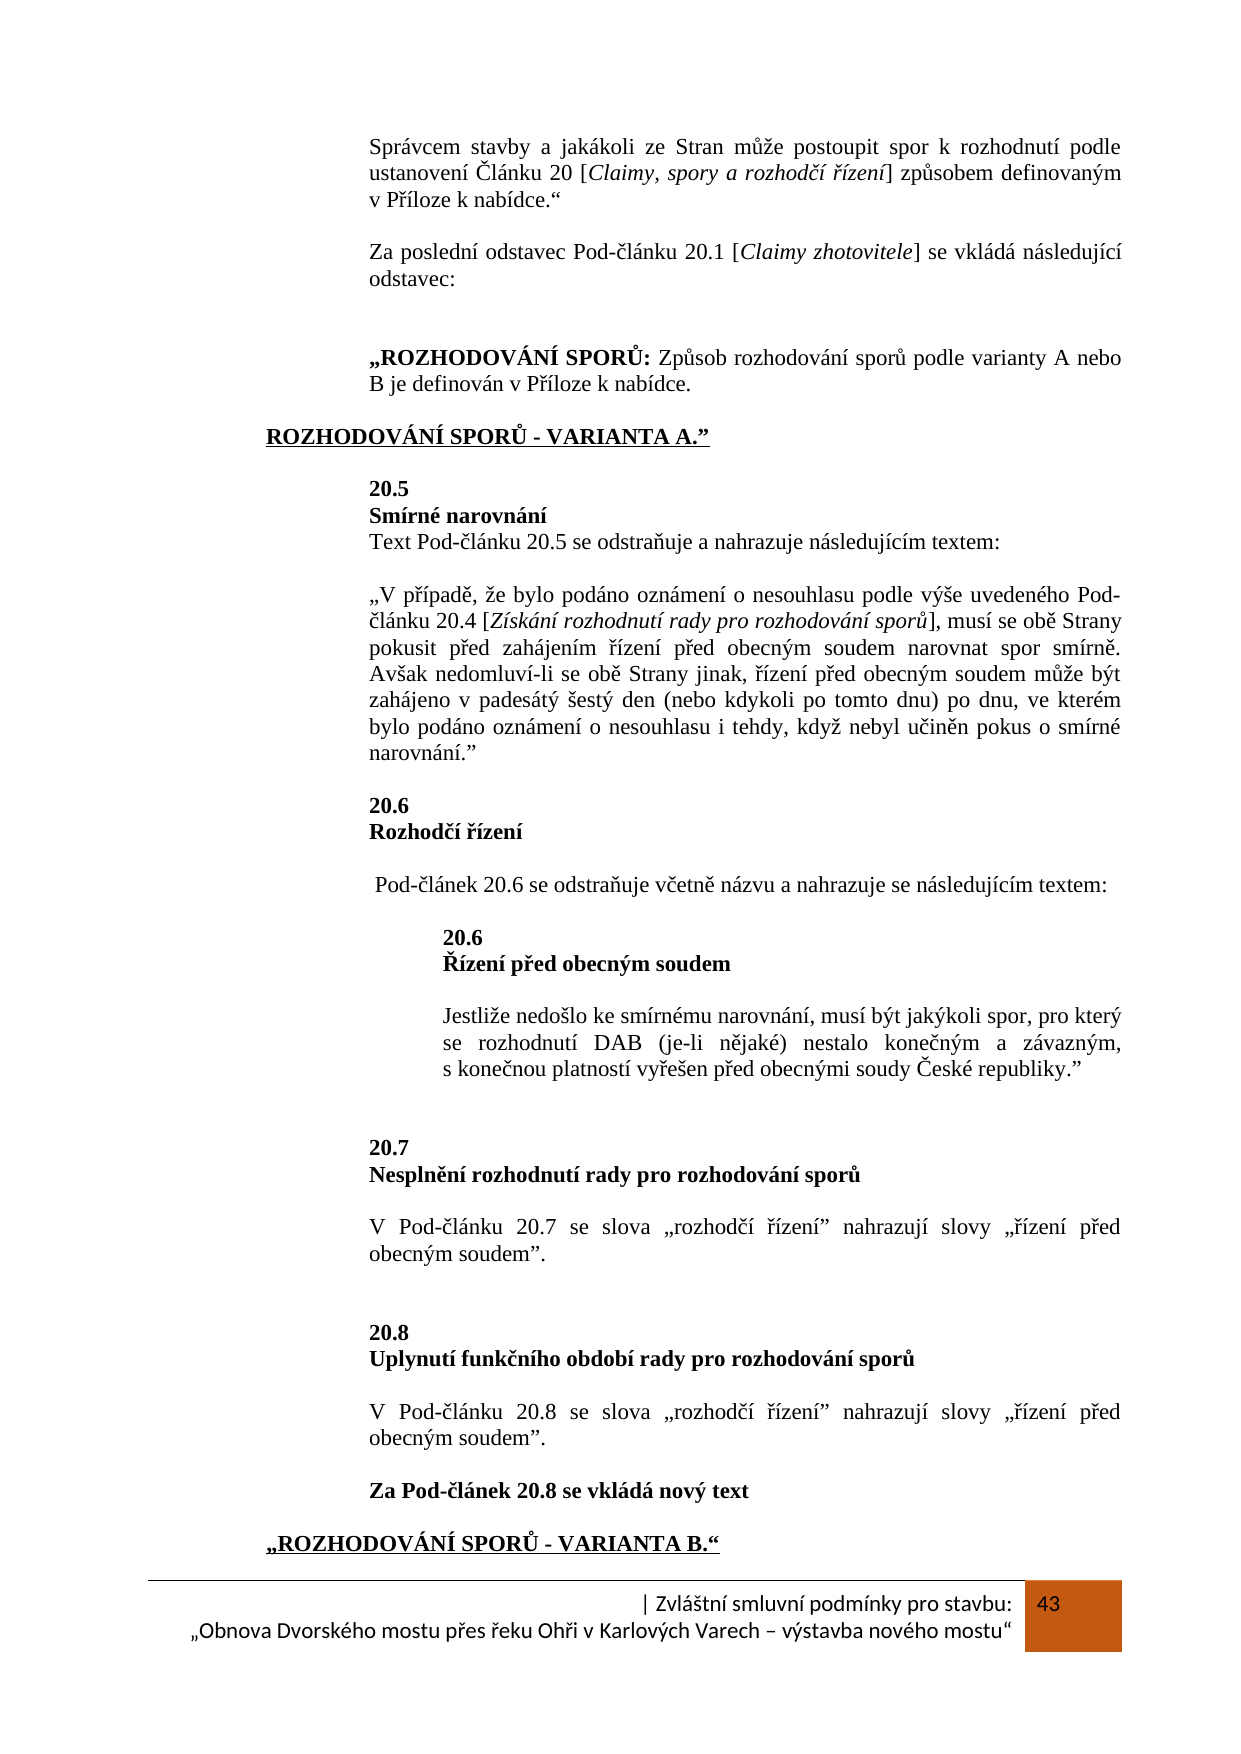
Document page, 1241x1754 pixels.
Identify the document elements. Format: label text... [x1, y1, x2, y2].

text V Pod-článku 20.7 se slova „rozhodčí řízení” nahrazují slovy „řízení před obecným soudem”. [369, 1213, 1122, 1266]
text „ROZHODOVÁNÍ SPORŮ - VARIANTA B.“ [266, 1530, 1122, 1556]
text V Pod-článku 20.8 se slova „rozhodčí řízení” nahrazují slovy „řízení před obecným soudem”. [369, 1398, 1122, 1451]
text Nesplnění rozhodnutí rady pro rozhodování sporů [369, 1161, 1122, 1187]
text „V případě, že bylo podáno oznámení o nesouhlasu podle výše uvedeného Pod-článku 20.4 [Získání rozhodnutí rady pro rozhodování sporů], musí se obě Strany pokusit před zahájením řízení před obecným soudem narovnat spor smírně. Avšak nedomluví-li se obě Strany jinak, řízení před obecným soudem může být zahájeno v padesátý šestý den (nebo kdykoli po tomto dnu) po dnu, ve kterém bylo podáno oznámení o nesouhlasu i tehdy, když nebyl učiněn pokus o smírné narovnání.” [369, 581, 1122, 765]
text 20.5 [369, 476, 1122, 502]
text 20.6 [369, 792, 1122, 818]
text Rozhodčí řízení [369, 818, 1122, 844]
text „ROZHODOVÁNÍ SPORŮ: Způsob rozhodování sporů podle varianty A nebo B je definován v Příloze k nabídce. [369, 344, 1122, 396]
text Za poslední odstavec Pod-článku 20.1 [Claimy zhotovitele] se vkládá následující odstavec: [369, 238, 1122, 291]
text Jestliže nedošlo ke smírnému narovnání, musí být jakýkoli spor, pro který se rozhodnutí DAB (je-li nějaké) nestalo konečným a závazným, s konečnou platností vyřešen před obecnými soudy České republiky.” [443, 1003, 1122, 1082]
text Řízení před obecným soudem [369, 950, 1122, 976]
text ROZHODOVÁNÍ SPORŮ - VARIANTA A.” [266, 423, 1122, 449]
text Smírné narovnání [369, 502, 1122, 528]
text Za Pod-článek 20.8 se vkládá nový text [369, 1477, 1122, 1503]
text Pod-článek 20.6 se odstraňuje včetně názvu a nahrazuje se následujícím textem: [369, 871, 1122, 897]
text 20.8 [369, 1319, 1122, 1345]
text Text Pod-článku 20.5 se odstraňuje a nahrazuje následujícím textem: [369, 528, 1122, 554]
text 20.7 [369, 1134, 1122, 1161]
text 20.6 [369, 923, 1122, 950]
text Uplynutí funkčního období rady pro rozhodování sporů [369, 1345, 1122, 1372]
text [369, 133, 1122, 212]
